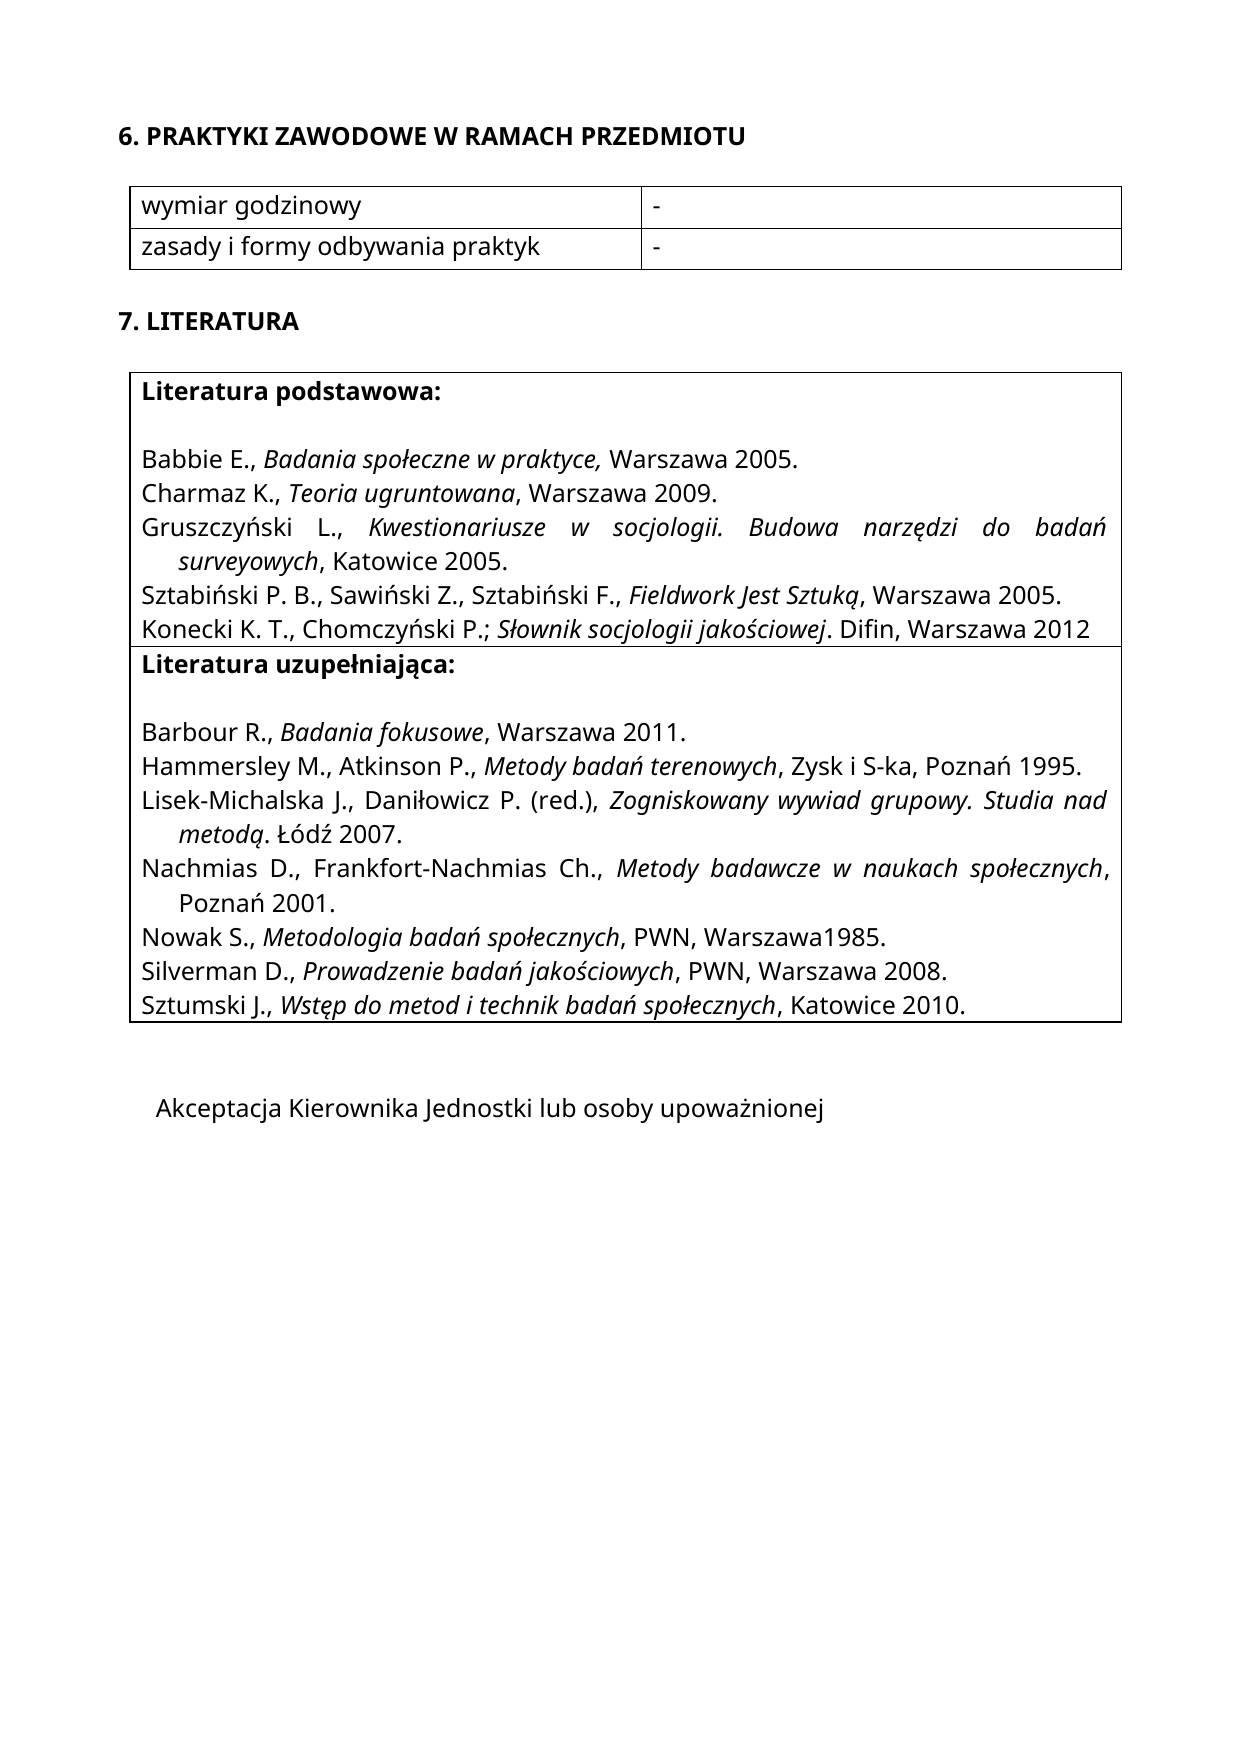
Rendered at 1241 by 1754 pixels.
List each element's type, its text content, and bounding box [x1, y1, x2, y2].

text 7. LITERATURA [118, 304, 1122, 338]
table_header wymiar godzinowy [131, 187, 641, 228]
table_header - [642, 187, 1121, 228]
table_header Literatura podstawowa: Babbie E., Badania społeczne w praktyce, Warszawa 2005. Charmaz K., Teoria ugruntowana, Warszawa 2009. Gruszczyński L., Kwestionariusze w socjologii. Budowa narzędzi do badań surveyowych, Katowice 2005. Sztabiński P. B., Sawiński Z., Sztabiński F., Fieldwork Jest Sztuką, Warszawa 2005. Konecki K. T., Chomczyński P.; Słownik socjologii jakościowej. Difin, Warszawa 2012 [131, 373, 1121, 646]
table_cell - [642, 229, 1121, 269]
table_cell Literatura uzupełniająca: Barbour R., Badania fokusowe, Warszawa 2011. Hammersley M., Atkinson P., Metody badań terenowych, Zysk i S-ka, Poznań 1995. Lisek-Michalska J., Daniłowicz P. (red.), Zogniskowany wywiad grupowy. Studia nad metodą. Łódź 2007. Nachmias D., Frankfort-Nachmias Ch., Metody badawcze w naukach społecznych, Poznań 2001. Nowak S., Metodologia badań społecznych, PWN, Warszawa1985. Silverman D., Prowadzenie badań jakościowych, PWN, Warszawa 2008. Sztumski J., Wstęp do metod i technik badań społecznych, Katowice 2010. [131, 647, 1121, 1021]
text 6. PRAKTYKI ZAWODOWE W RAMACH PRZEDMIOTU [118, 118, 1122, 152]
text Akceptacja Kierownika Jednostki lub osoby upoważnionej [156, 1091, 1122, 1125]
table_cell zasady i formy odbywania praktyk [131, 229, 641, 269]
